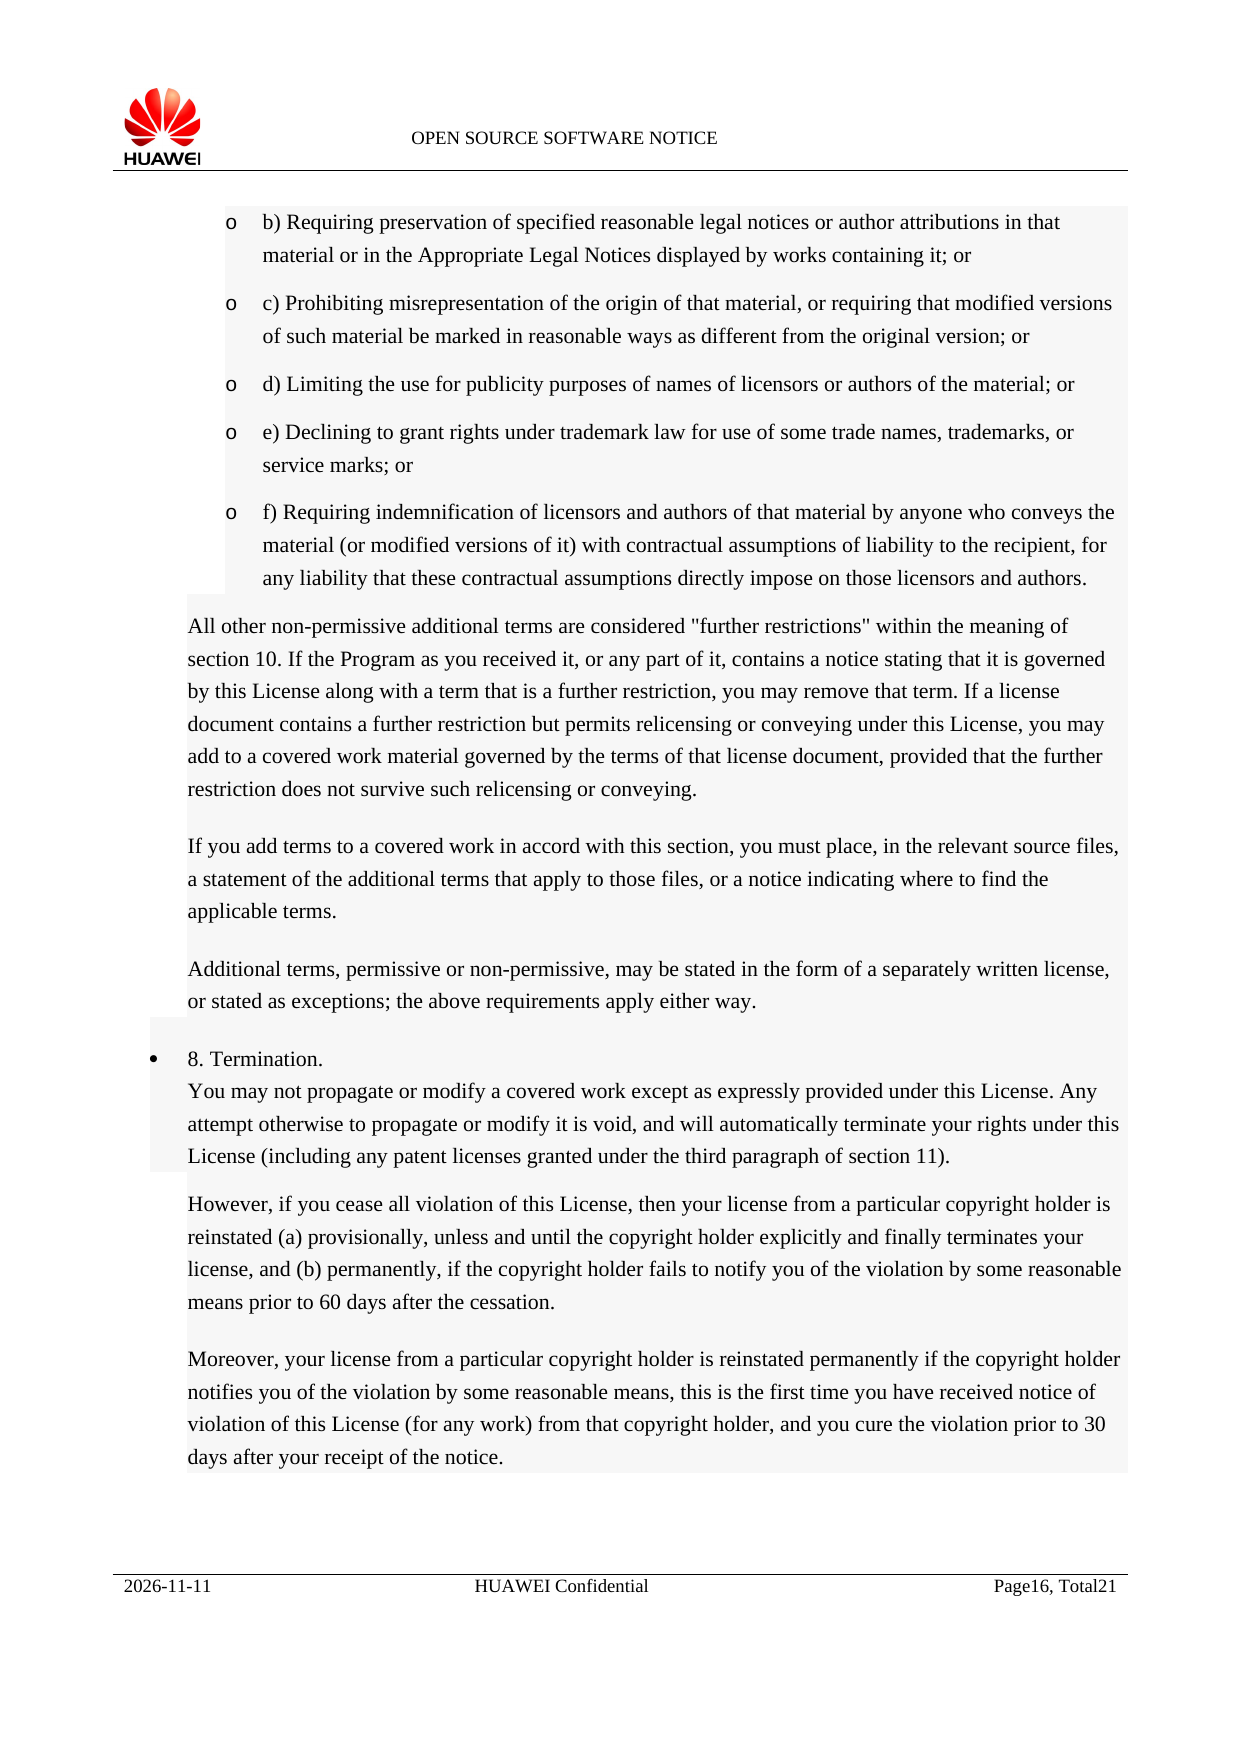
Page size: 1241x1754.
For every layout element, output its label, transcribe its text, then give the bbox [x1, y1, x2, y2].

text However, if you cease all violation of this License, then your license from a particular copyright holder is reinstated (a) provisionally, unless and until the copyright holder explicitly and finally terminates your license, and (b) permanently, if the copyright holder fails to notify you of the violation by some reasonable means prior to 60 days after the cessation. [187, 1188, 1128, 1318]
text Additional terms, permissive or non-permissive, may be stated in the form of a separately written license, or stated as exceptions; the above requirements apply either way. [187, 952, 1128, 1017]
list f) Requiring indemnification of licensors and authors of that material by anyone who conveys the material (or modified versions of it) with contractual assumptions of liability to the recipient, for any liability that these contractual assumptions directly impose on those licensors and authors. [225, 496, 1128, 594]
list b) Requiring preservation of specified reasonable legal notices or author attributions in that material or in the Appropriate Legal Notices displayed by works containing it; or [225, 206, 1128, 271]
text All other non-permissive additional terms are considered "further restrictions" within the meaning of section 10. If the Program as you received it, or any part of it, contains a notice stating that it is governed by this License along with a term that is a further restriction, you may remove that term. If a license document contains a further restriction but permits relicensing or conveying under this License, you may add to a covered work material governed by the terms of that license document, provided that the further restriction does not survive such relicensing or conveying. [187, 609, 1128, 804]
list e) Declining to grant rights under trademark law for use of some trade names, trademarks, or service marks; or [225, 416, 1128, 481]
list 8. Termination. You may not propagate or modify a covered work except as expressly provided under this License. Any attempt otherwise to propagate or modify it is void, and will automatically terminate your rights under this License (including any patent licenses granted under the third paragraph of section 11). [150, 1042, 1128, 1172]
text Moreover, your license from a particular copyright holder is reinstated permanently if the copyright holder notifies you of the violation by some reasonable means, this is the first time you have received notice of violation of this License (for any work) from that copyright holder, and you cure the violation prior to 30 days after your receipt of the notice. [187, 1343, 1128, 1473]
list d) Limiting the use for publicity purposes of names of licensors or authors of the material; or [225, 368, 1128, 400]
list c) Prohibiting misrepresentation of the origin of that material, or requiring that modified versions of such material be marked in reasonable ways as different from the original version; or [225, 287, 1128, 352]
text If you add terms to a covered work in accord with this section, you must place, in the relevant source files, a statement of the additional terms that apply to those files, or a notice indicating where to find the applicable terms. [187, 829, 1128, 927]
picture [124, 88, 201, 165]
